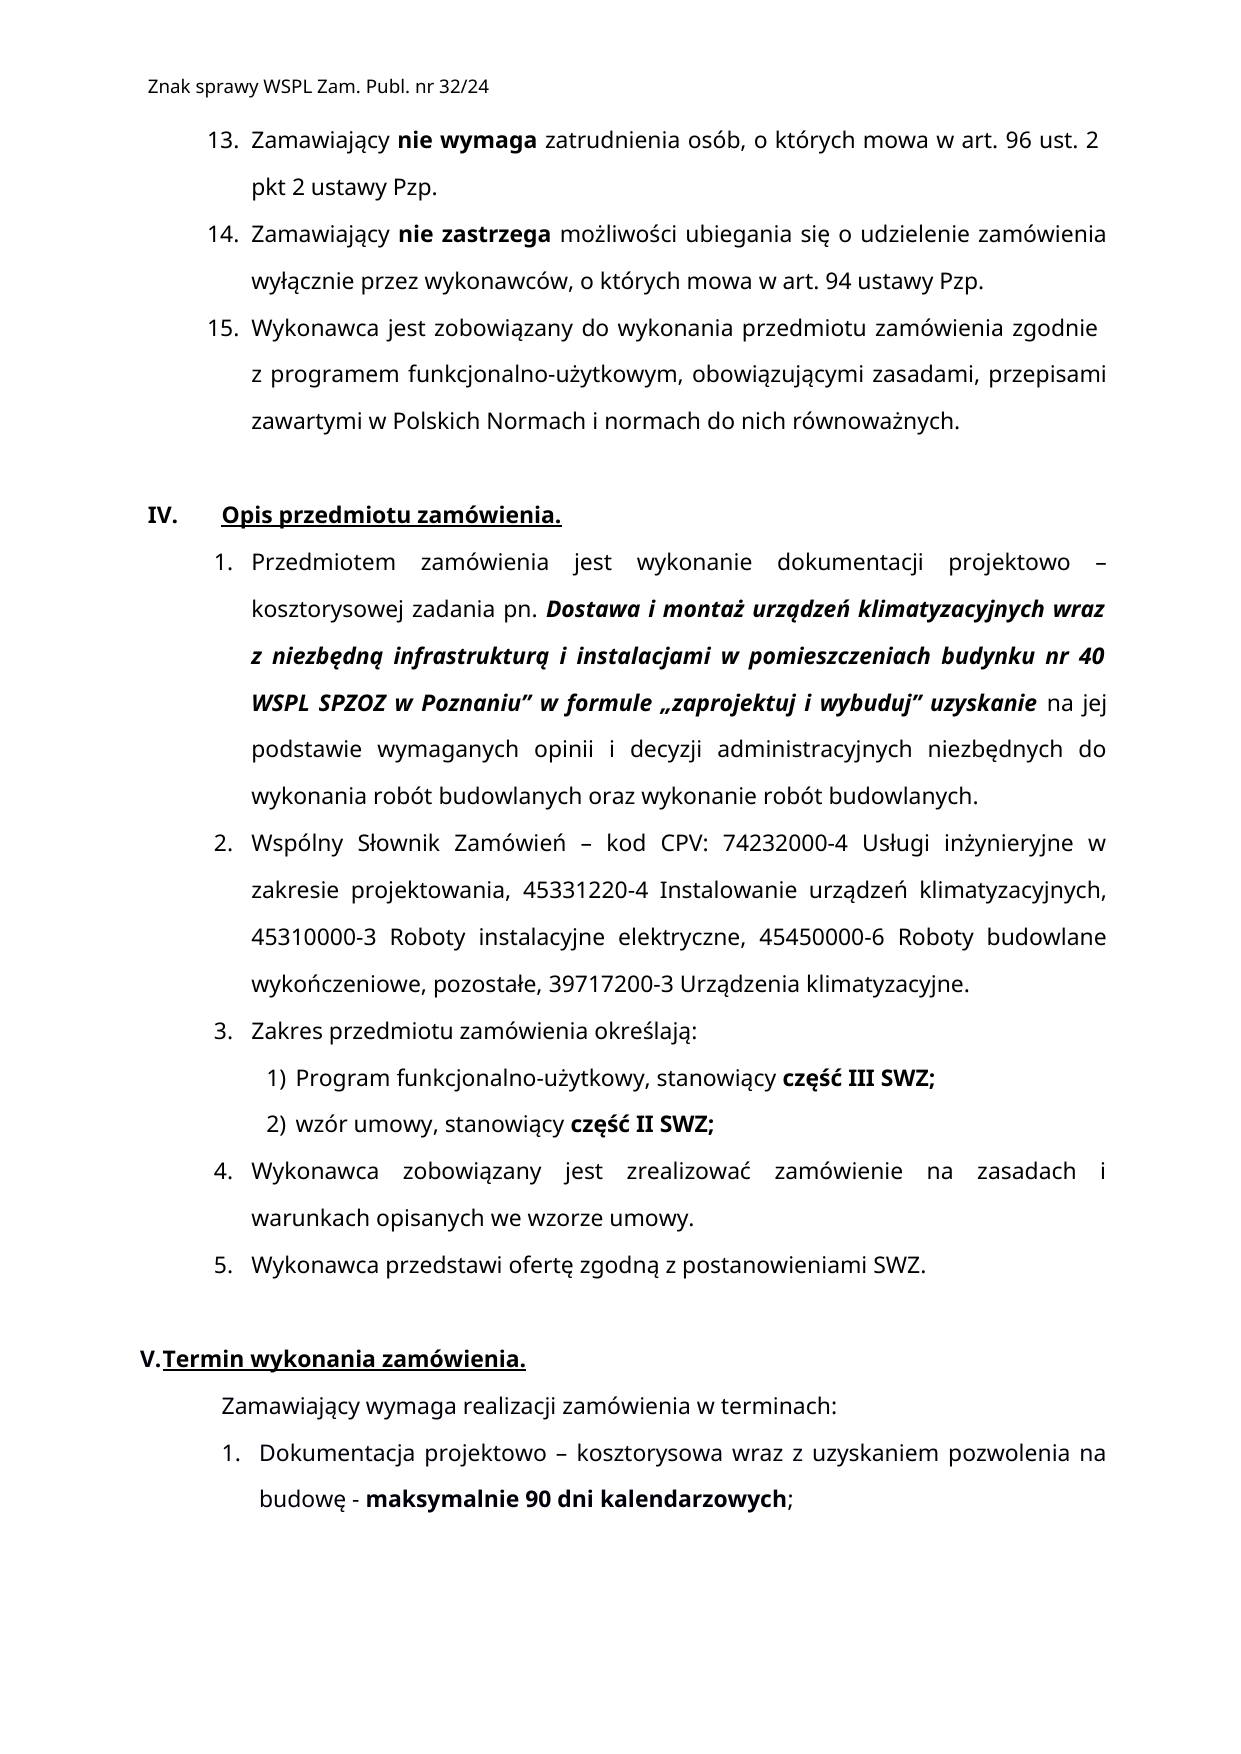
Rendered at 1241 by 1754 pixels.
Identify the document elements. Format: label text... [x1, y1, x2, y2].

text Zamawiający wymaga realizacji zamówienia w terminach: [221, 1390, 1107, 1421]
list Zakres przedmiotu zamówienia określają: [214, 1015, 1107, 1046]
list Wykonawca jest zobowiązany do wykonania przedmiotu zamówienia zgodnie z programem funkcjonalno-użytkowym, obowiązującymi zasadami, przepisami zawartymi w Polskich Normach i normach do nich równoważnych. [207, 312, 1107, 437]
list Zamawiający nie zastrzega możliwości ubiegania się o udzielenie zamówienia wyłącznie przez wykonawców, o których mowa w art. 94 ustawy Pzp. [207, 218, 1107, 296]
list Wspólny Słownik Zamówień – kod CPV: 74232000-4 Usługi inżynieryjne w zakresie projektowania, 45331220-4 Instalowanie urządzeń klimatyzacyjnych, 45310000-3 Roboty instalacyjne elektryczne, 45450000-6 Roboty budowlane wykończeniowe, pozostałe, 39717200-3 Urządzenia klimatyzacyjne. [214, 827, 1107, 999]
list Program funkcjonalno-użytkowy, stanowiący część III SWZ; [266, 1062, 1107, 1093]
list wzór umowy, stanowiący część II SWZ; [266, 1108, 1107, 1140]
list Opis przedmiotu zamówienia. [148, 499, 1107, 530]
list Wykonawca zobowiązany jest zrealizować zamówienie na zasadach i warunkach opisanych we wzorze umowy. [214, 1155, 1107, 1233]
list Termin wykonania zamówienia. [140, 1343, 1107, 1374]
list Przedmiotem zamówienia jest wykonanie dokumentacji projektowo – kosztorysowej zadania pn. Dostawa i montaż urządzeń klimatyzacyjnych wraz z niezbędną infrastrukturą i instalacjami w pomieszczeniach budynku nr 40 WSPL SPZOZ w Poznaniu” w formule „zaprojektuj i wybuduj” uzyskanie na jej podstawie wymaganych opinii i decyzji administracyjnych niezbędnych do wykonania robót budowlanych oraz wykonanie robót budowlanych. [214, 546, 1107, 812]
list Wykonawca przedstawi ofertę zgodną z postanowieniami SWZ. [214, 1249, 1107, 1280]
list Dokumentacja projektowo – kosztorysowa wraz z uzyskaniem pozwolenia na budowę - maksymalnie 90 dni kalendarzowych; [221, 1437, 1107, 1515]
list Zamawiający nie wymaga zatrudnienia osób, o których mowa w art. 96 ust. 2 pkt 2 ustawy Pzp. [207, 124, 1107, 202]
